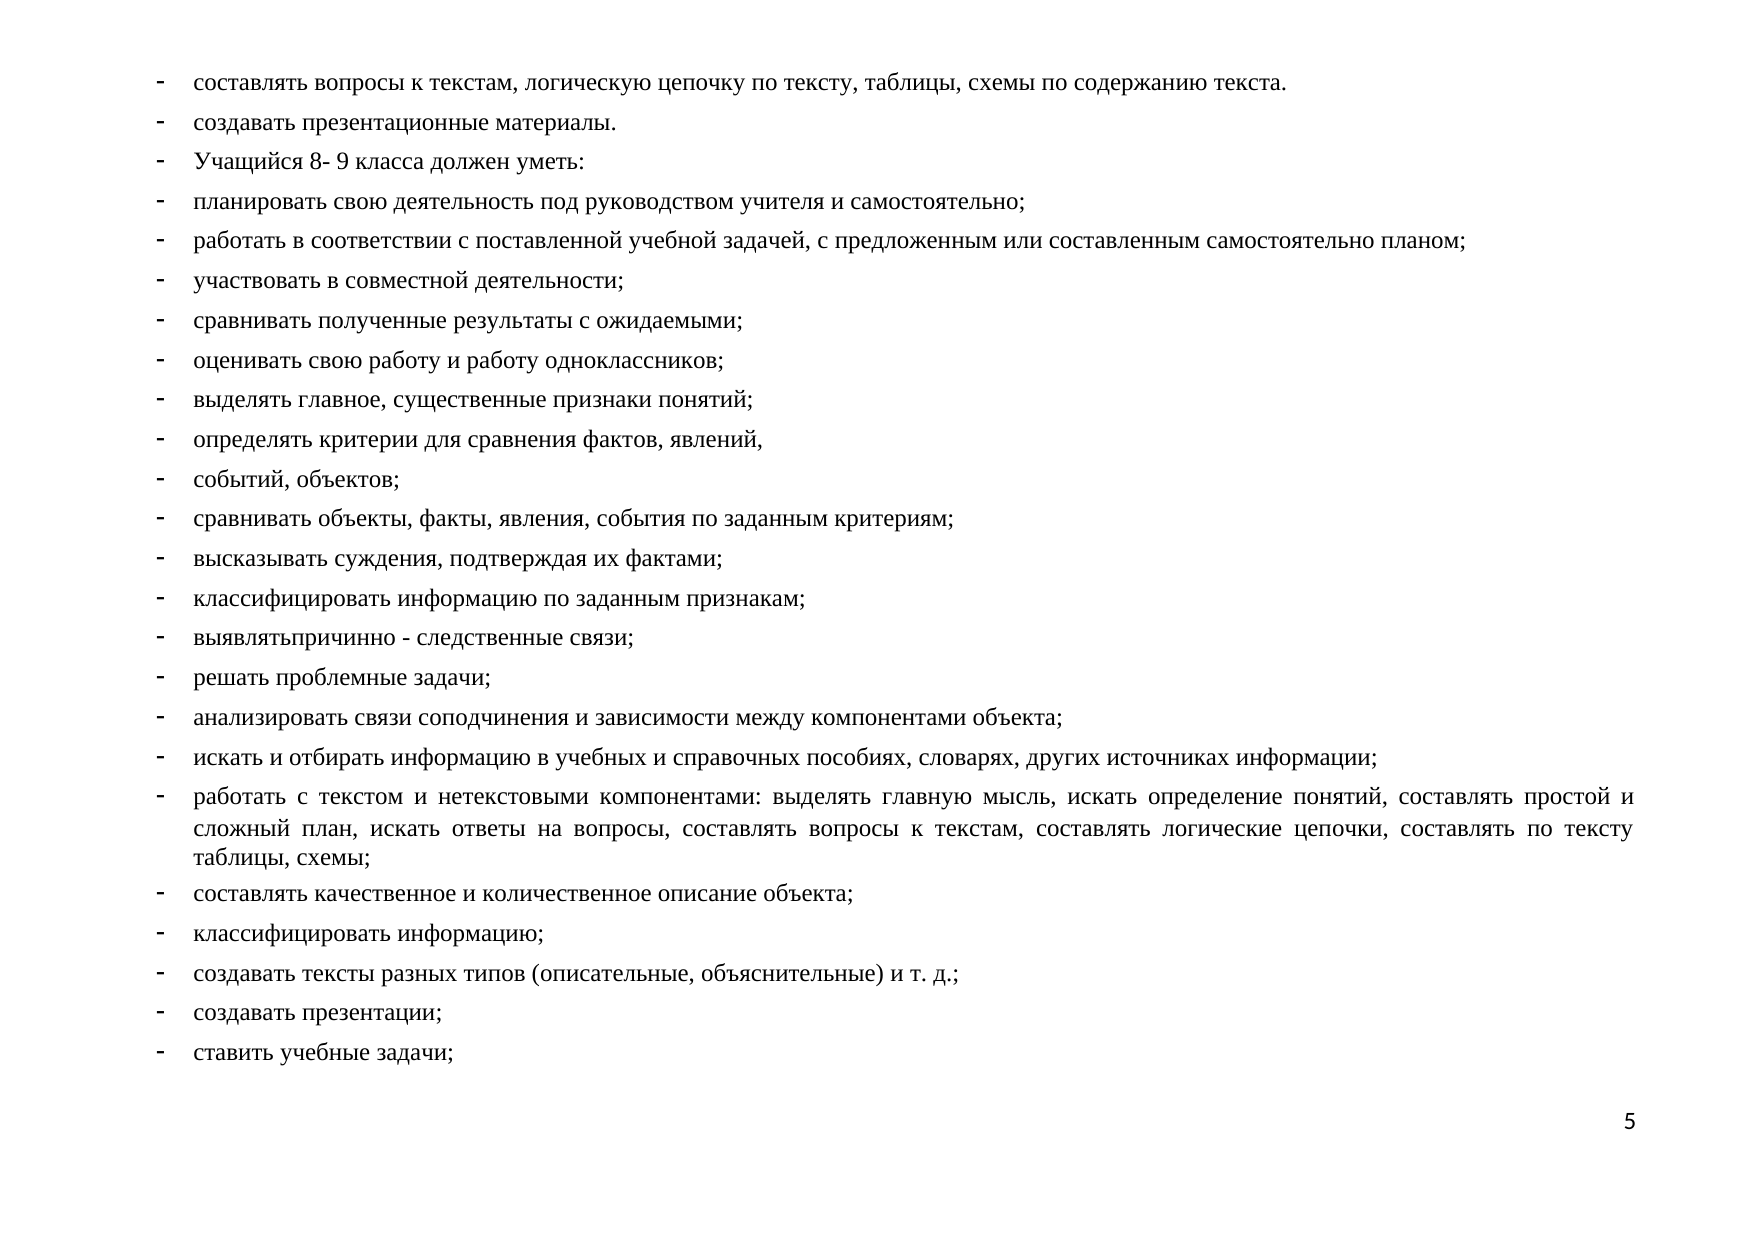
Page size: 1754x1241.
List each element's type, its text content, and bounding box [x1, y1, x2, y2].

list создавать презентационные материалы. [156, 99, 1636, 138]
list выделять главное, существенные признаки понятий; [156, 377, 1636, 416]
list создавать презентации; [156, 990, 1636, 1029]
list составлять качественное и количественное описание объекта; [156, 871, 1636, 910]
list создавать тексты разных типов (описательные, объяснительные) и т. д.; [156, 950, 1636, 990]
list оценивать свою работу и работу одноклассников; [156, 337, 1636, 377]
list решать проблемные задачи; [156, 654, 1636, 694]
list участвовать в совместной деятельности; [156, 257, 1636, 297]
list высказывать суждения, подтверждая их фактами; [156, 535, 1636, 575]
list классифицировать информацию по заданным признакам; [156, 575, 1636, 615]
list выявлятьпричинно - следственные связи; [156, 615, 1636, 654]
list ставить учебные задачи; [156, 1029, 1636, 1069]
list анализировать связи соподчинения и зависимости между компонентами объекта; [156, 694, 1636, 734]
list событий, объектов; [156, 456, 1636, 496]
list Учащийся 8- 9 класса должен уметь: [156, 138, 1636, 178]
list работать в соответствии с поставленной учебной задачей, с предложенным или составленным самостоятельно планом; [156, 218, 1636, 257]
list определять критерии для сравнения фактов, явлений, [156, 416, 1636, 456]
list составлять вопросы к текстам, логическую цепочку по тексту, таблицы, схемы по содержанию текста. [156, 59, 1636, 99]
list сравнивать полученные результаты с ожидаемыми; [156, 297, 1636, 337]
list работать с текстом и нетекстовыми компонентами: выделять главную мысль, искать определение понятий, составлять простой и сложный план, искать ответы на вопросы, составлять вопросы к текстам, составлять логические цепочки, составлять по тексту таблицы, схемы; [156, 773, 1636, 871]
list классифицировать информацию; [156, 910, 1636, 950]
list планировать свою деятельность под руководством учителя и самостоятельно; [156, 178, 1636, 218]
list сравнивать объекты, факты, явления, события по заданным критериям; [156, 496, 1636, 535]
list искать и отбирать информацию в учебных и справочных пособиях, словарях, других источниках информации; [156, 734, 1636, 773]
